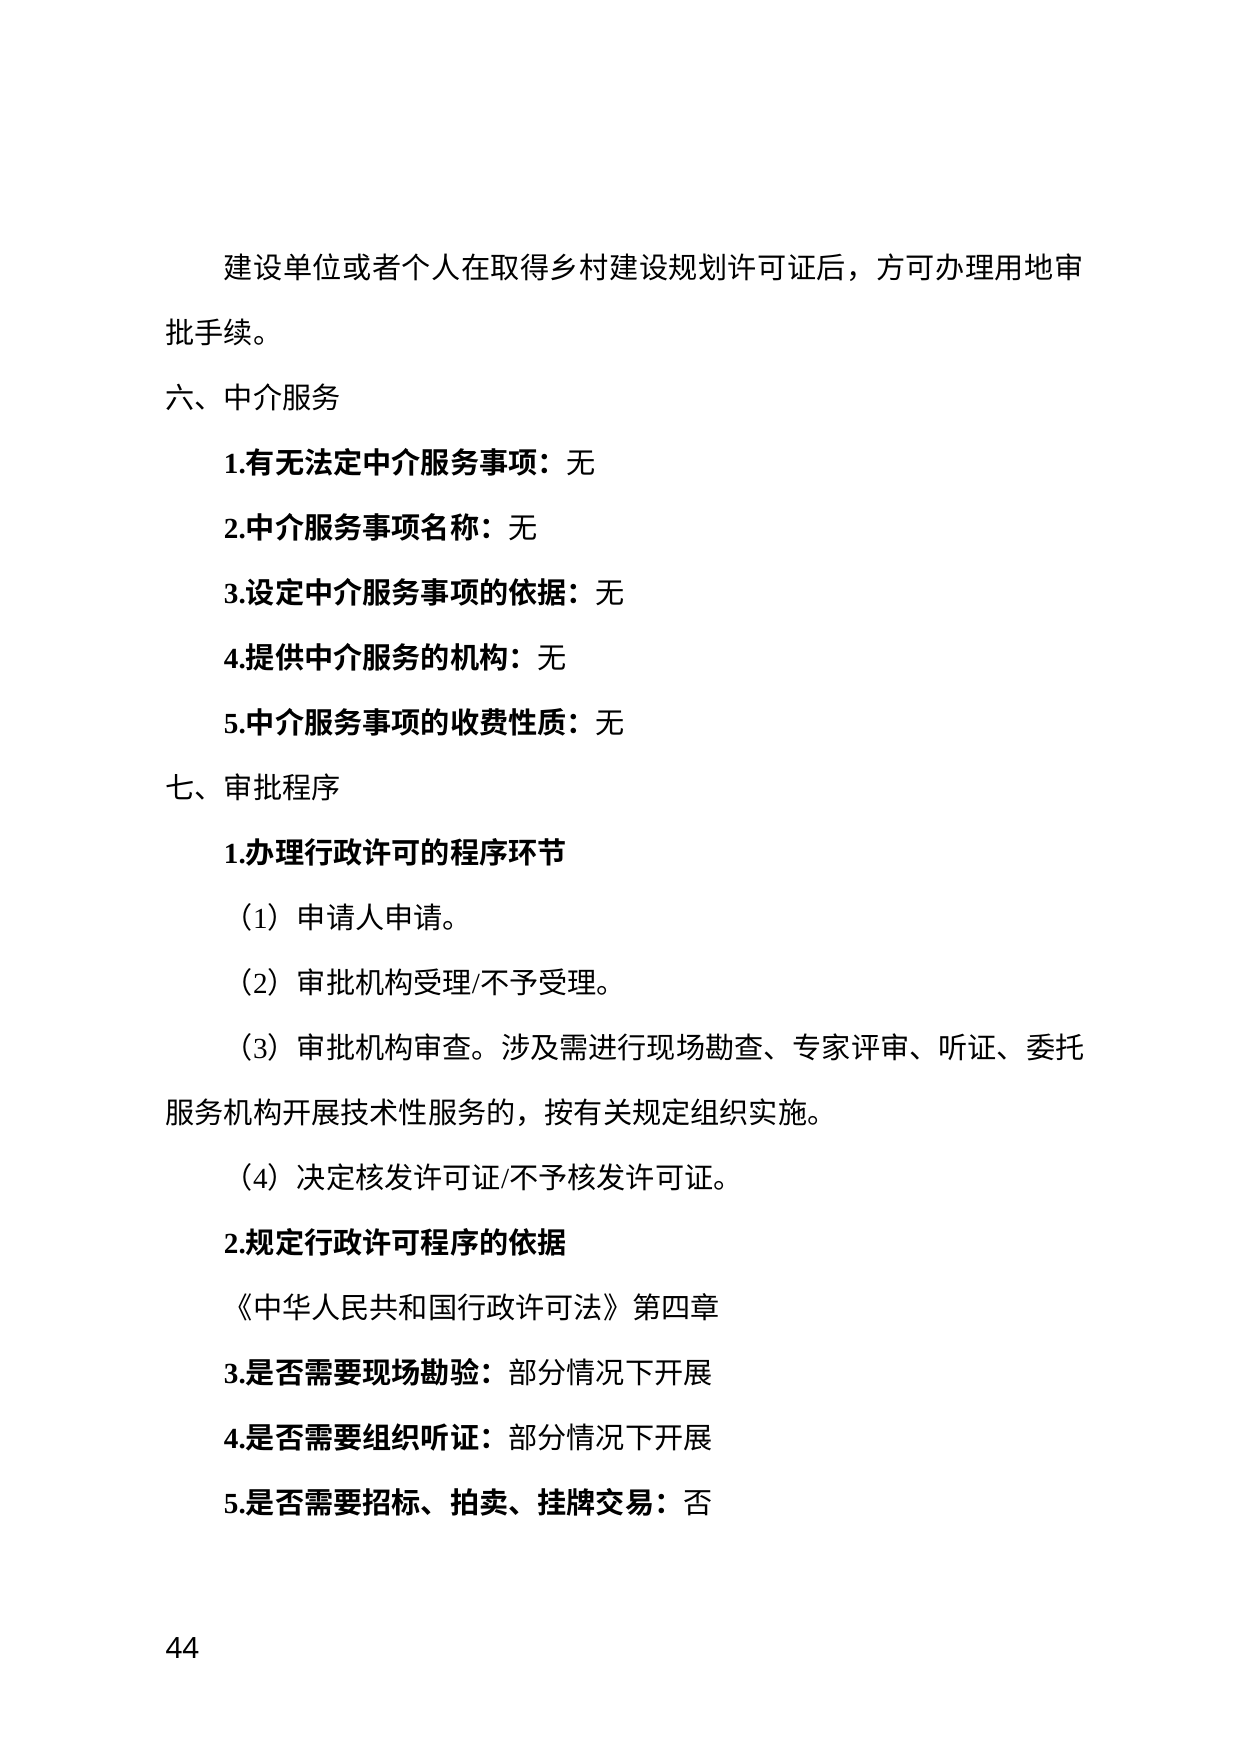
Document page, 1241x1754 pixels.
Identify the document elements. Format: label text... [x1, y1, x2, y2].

text 4.是否需要组织听证：部分情况下开展 [165, 1403, 1087, 1468]
text 《中华人民共和国行政许可法》第四章 [165, 1273, 1087, 1338]
text 建设单位或者个人在取得乡村建设规划许可证后，方可办理用地审批手续。 [165, 233, 1087, 363]
list 1.办理行政许可的程序环节 [165, 818, 1087, 883]
text （4）决定核发许可证/不予核发许可证。 [165, 1143, 1087, 1208]
text （2）审批机构受理/不予受理。 [165, 948, 1087, 1013]
text 3.设定中介服务事项的依据：无 [165, 558, 1087, 623]
text 1.有无法定中介服务事项：无 [165, 428, 1087, 493]
list 七、审批程序 [165, 753, 1087, 818]
text （1）申请人申请。 [165, 883, 1087, 948]
text 5.是否需要招标、拍卖、挂牌交易：否 [165, 1468, 1087, 1533]
text 3.是否需要现场勘验：部分情况下开展 [165, 1338, 1087, 1403]
text 5.中介服务事项的收费性质：无 [165, 688, 1087, 753]
text 4.提供中介服务的机构：无 [165, 623, 1087, 688]
text 2.中介服务事项名称：无 [165, 493, 1087, 558]
list 2.规定行政许可程序的依据 [165, 1208, 1087, 1273]
list 六、中介服务 [165, 363, 1087, 428]
text （3）审批机构审查。涉及需进行现场勘查、专家评审、听证、委托服务机构开展技术性服务的，按有关规定组织实施。 [165, 1013, 1087, 1143]
